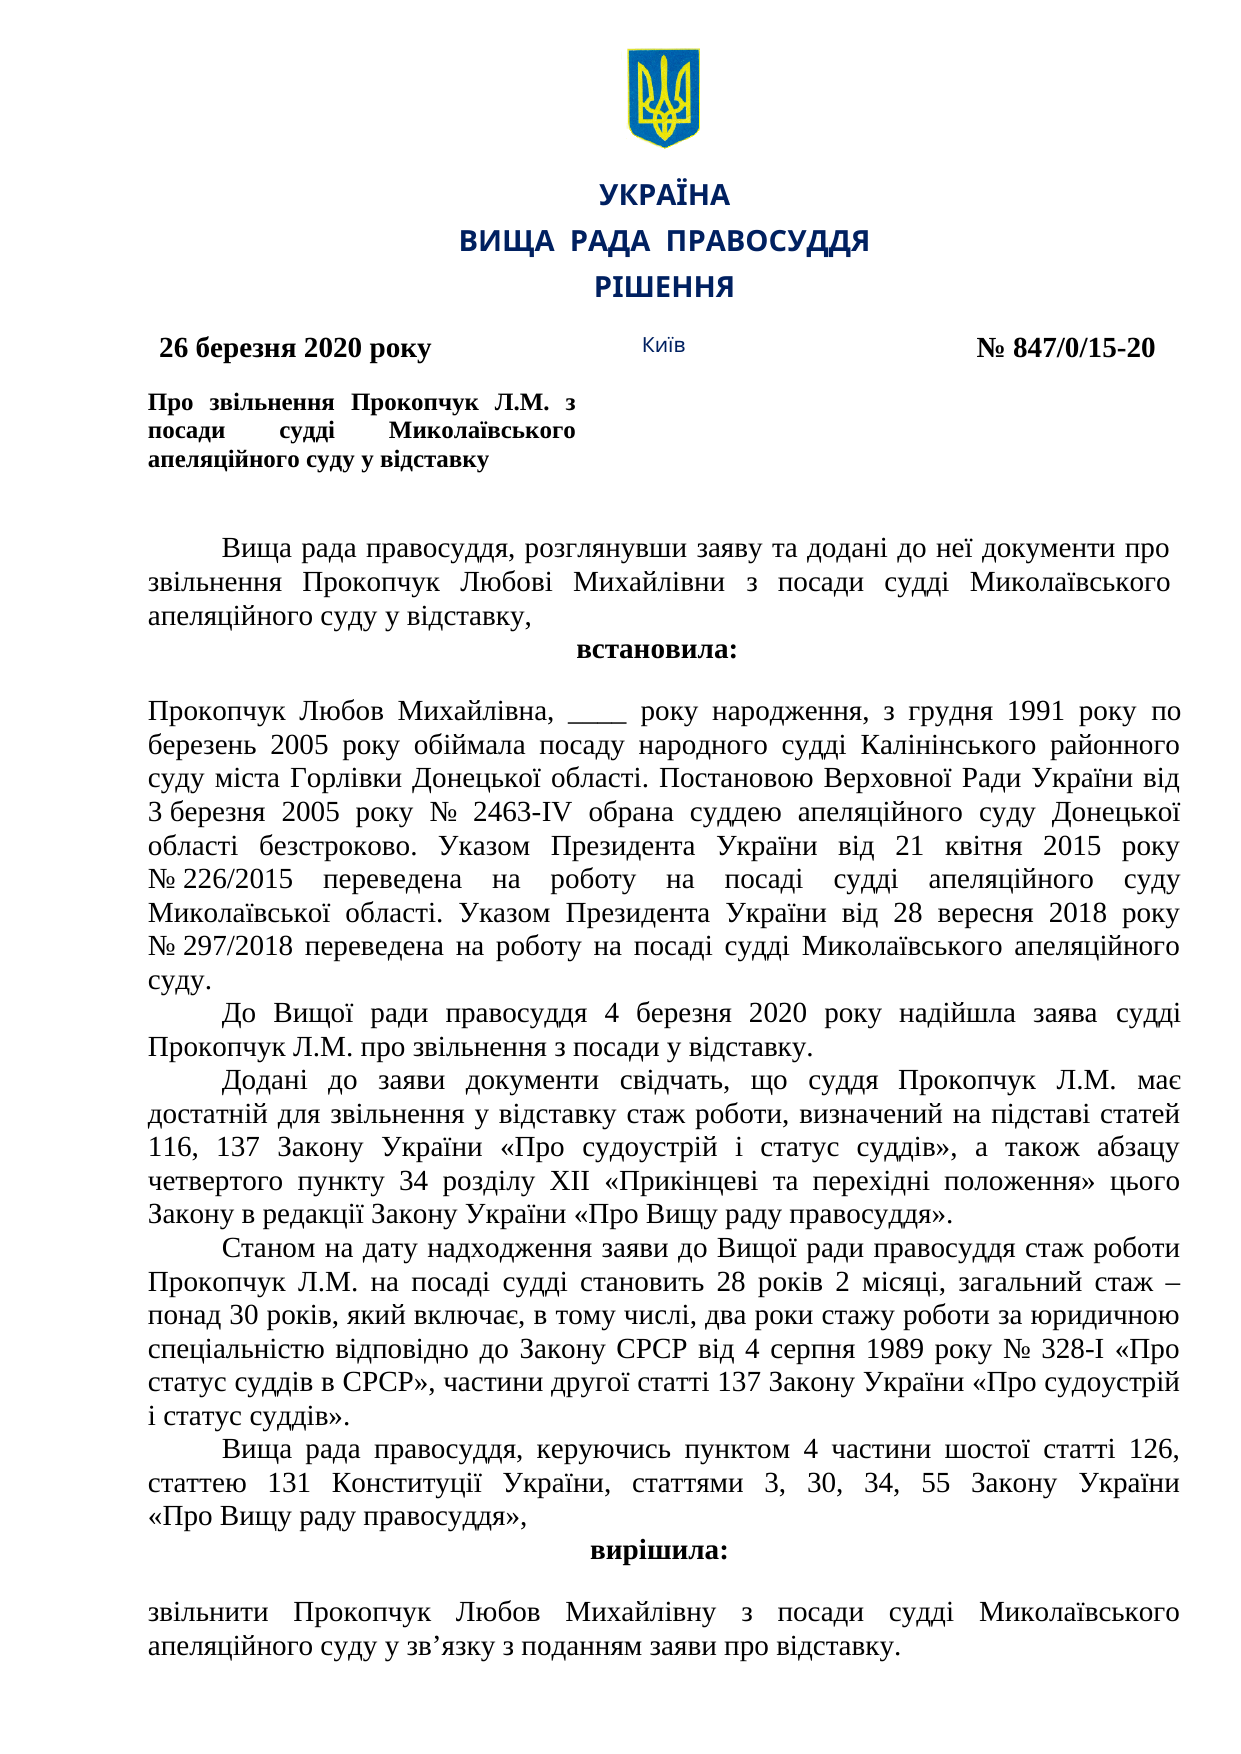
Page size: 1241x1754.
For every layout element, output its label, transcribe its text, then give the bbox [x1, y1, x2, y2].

table_header Київ [562, 331, 783, 385]
text вирішила: [148, 1532, 1171, 1566]
text ВИЩА РАДА ПРАВОСУДДЯ [148, 220, 1181, 260]
text Додані до заяви документи свідчать, що суддя Прокопчук Л.М. має достатній для звільнення у відставку стаж роботи, визначений на підставі статей 116, 137 Закону України «Про судоустрій і статус суддів», а також абзацу четвертого пункту 34 розділу ХІІ «Прикінцеві та перехідні положення» цього Закону в редакції Закону України «Про Вищу раду правосуддя». [148, 1062, 1181, 1230]
picture [621, 43, 708, 156]
table_header Про звільнення Прокопчук Л.М. з посади судді Миколаївського апеляційного суду у відставку [136, 387, 576, 473]
text УКРАЇНА [148, 174, 1181, 214]
text Вища рада правосуддя, керуючись пунктом 4 частини шостої статті 126, статтею 131 Конституції України, статтями 3, 30, 34, 55 Закону України «Про Вищу раду правосуддя», [148, 1431, 1181, 1532]
text Прокопчук Любов Михайлівна, ____ року народження, з грудня 1991 року по березень 2005 року обіймала посаду народного судді Калінінського районного суду міста Горлівки Донецької області. Постановою Верховної Ради України від 3 березня 2005 року № 2463-IV обрана суддею апеляційного суду Донецької області безстроково. Указом Президента України від 21 квітня 2015 року № 226/2015 переведена на роботу на посаді судді апеляційного суду Миколаївської області. Указом Президента України від 28 вересня 2018 року № 297/2018 переведена на роботу на посаді судді Миколаївського апеляційного суду. [148, 693, 1181, 995]
text звільнити Прокопчук Любов Михайлівну з посади судді Миколаївського апеляційного суду у зв’язку з поданням заяви про відставку. [148, 1594, 1181, 1661]
table_header 26 березня 2020 року [148, 331, 562, 385]
text Станом на дату надходження заяви до Вищої ради правосуддя стаж роботи Прокопчук Л.М. на посаді судді становить 28 років 2 місяці, загальний стаж – понад 30 років, який включає, в тому числі, два роки стажу роботи за юридичною спеціальністю відповідно до Закону СРСР від 4 серпня 1989 року № 328-I «Про статус суддів в СРСР», частини другої статті 137 Закону України «Про судоустрій і статус суддів». [148, 1230, 1181, 1431]
table_header № 847/0/15-20 [783, 331, 1167, 385]
text До Вищої ради правосуддя 4 березня 2020 року надійшла заява судді Прокопчук Л.М. про звільнення з посади у відставку. [148, 995, 1181, 1062]
text встановила: [148, 631, 1171, 665]
text РІШЕННЯ [148, 266, 1181, 306]
text Вища рада правосуддя, розглянувши заяву та додані до неї документи про звільнення Прокопчук Любові Михайлівни з посади судді Миколаївського апеляційного суду у відставку, [148, 531, 1171, 631]
